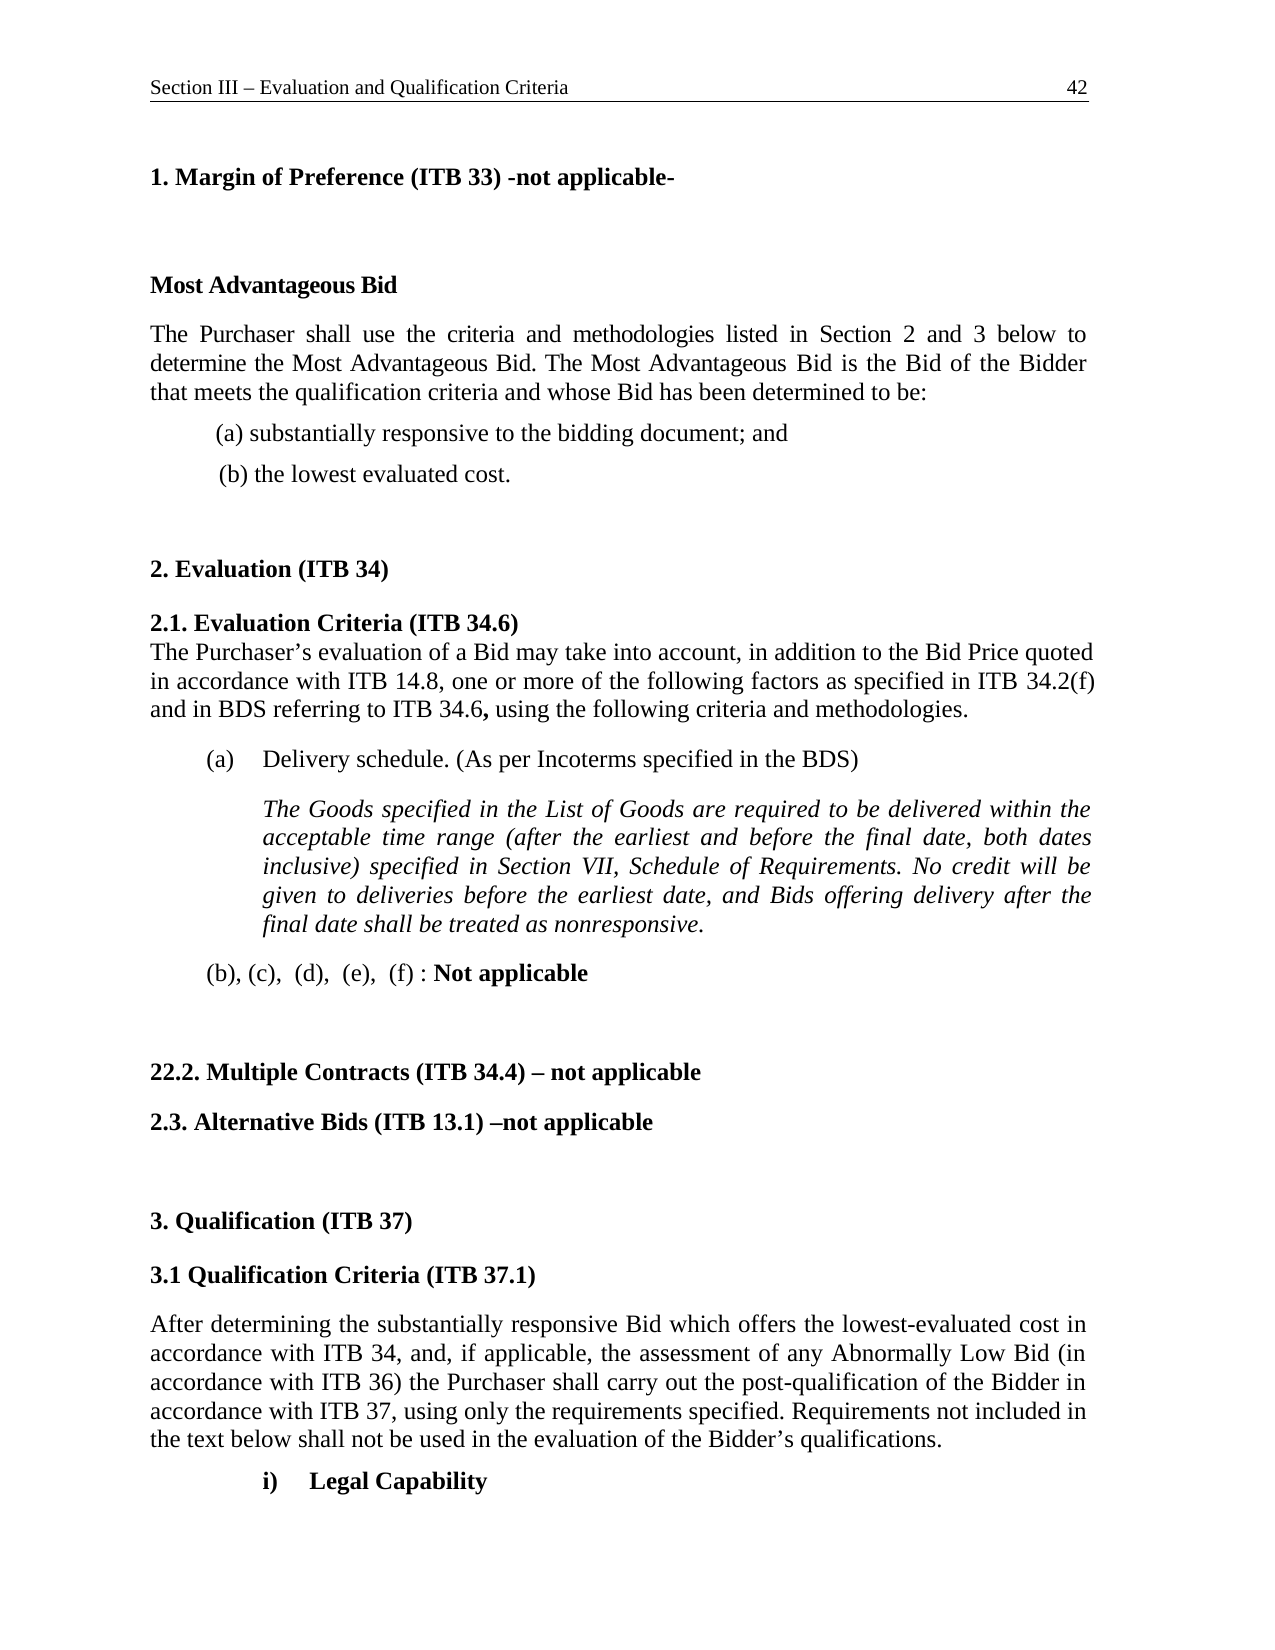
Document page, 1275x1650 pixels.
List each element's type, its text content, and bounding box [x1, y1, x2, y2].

text After determining the substantially responsive Bid which offers the lowest-evaluated cost in accordance with ITB 34, and, if applicable, the assessment of any Abnormally Low Bid (in accordance with ITB 36) the Purchaser shall carry out the post-qualification of the Bidder in accordance with ITB 37, using only the requirements specified. Requirements not included in the text below shall not be used in the evaluation of the Bidder’s qualifications. [150, 1309, 1087, 1453]
subtitle 3. Qualification (ITB 37) [150, 1206, 1087, 1235]
subtitle 2. Evaluation (ITB 34) [150, 554, 1087, 583]
text Most Advantageous Bid [150, 270, 1087, 299]
text The Goods specified in the List of Goods are required to be delivered within the acceptable time range (after the earliest and before the final date, both dates inclusive) specified in Section VII, Schedule of Requirements. No credit will be given to deliveries before the earliest date, and Bids offering delivery after the final date shall be treated as nonresponsive. [262, 794, 1095, 937]
text The Purchaser’s evaluation of a Bid may take into account, in addition to the Bid Price quoted in accordance with ITB 14.8, one or more of the following factors as specified in ITB 34.2(f) and in BDS referring to ITB 34.6, using the following criteria and methodologies. [150, 637, 1095, 723]
subtitle 1. Margin of Preference (ITB 33) -not applicable- [150, 162, 1087, 191]
text 3.1 Qualification Criteria (ITB 37.1) [150, 1260, 1087, 1289]
text 2.3. Alternative Bids (ITB 13.1) –not applicable [150, 1107, 1087, 1136]
text (a) substantially responsive to the bidding document; and [209, 418, 1087, 447]
text 22.2. Multiple Contracts (ITB 34.4) – not applicable [150, 1057, 1095, 1086]
text i) Legal Capability [262, 1466, 1087, 1494]
text The Purchaser shall use the criteria and methodologies listed in Section 2 and 3 below to determine the Most Advantageous Bid. The Most Advantageous Bid is the Bid of the Bidder that meets the qualification criteria and whose Bid has been determined to be: [150, 319, 1087, 406]
text (b), (c), (d), (e), (f) : Not applicable [206, 958, 1095, 987]
text (a) Delivery schedule. (As per Incoterms specified in the BDS) [206, 744, 1095, 773]
text (b) the lowest evaluated cost. [150, 459, 1095, 488]
text 2.1. Evaluation Criteria (ITB 34.6) [150, 608, 1087, 637]
